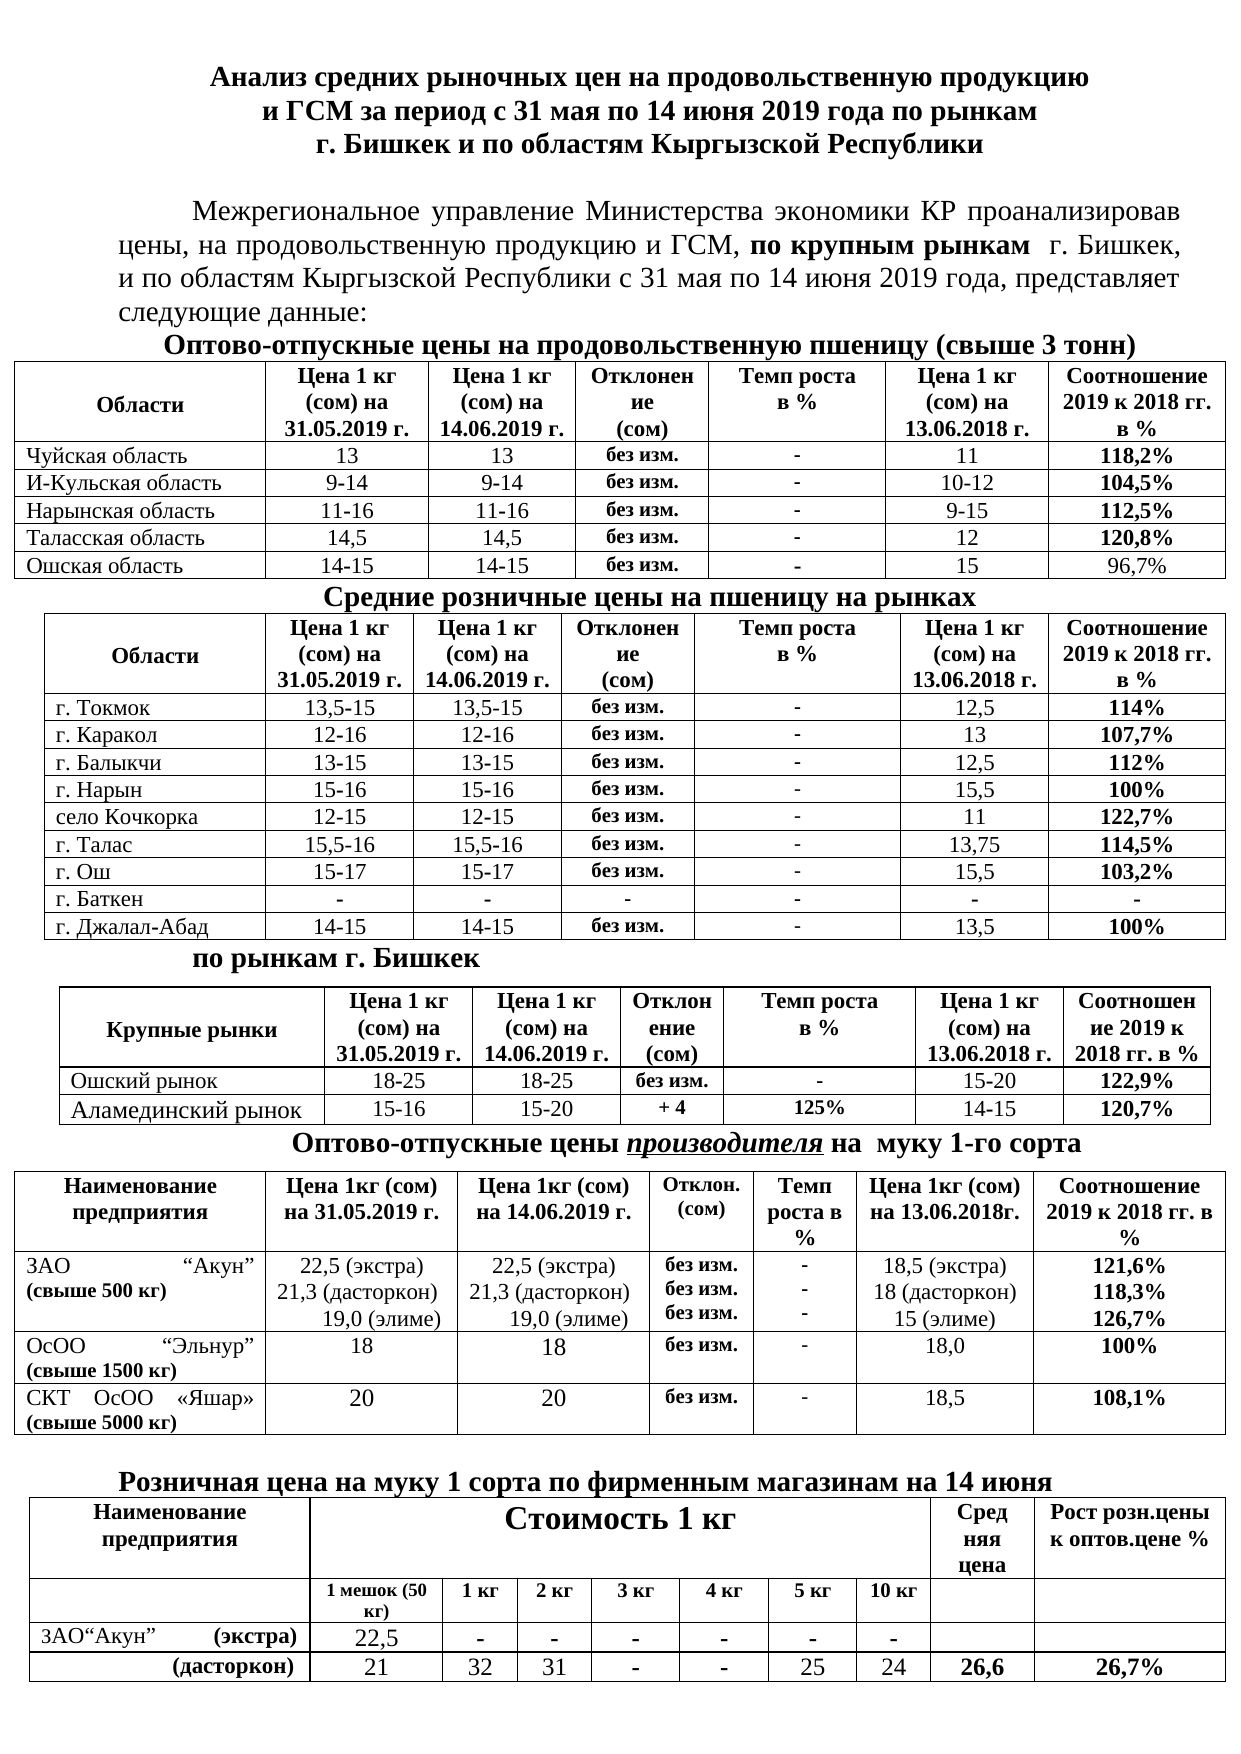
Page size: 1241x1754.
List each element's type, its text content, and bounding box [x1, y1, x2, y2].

table_cell - [562, 886, 694, 912]
table_header Цена 1кг (сом) на 14.06.2019 г. [458, 1172, 649, 1251]
table_cell - [769, 1623, 856, 1651]
table_cell - [695, 858, 900, 884]
table_cell 122,9% [1064, 1068, 1210, 1094]
table_cell (дасторкон) [30, 1653, 309, 1681]
table_cell 121,6% 118,3% 126,7% [1034, 1252, 1225, 1331]
table_header Цена 1 кг (сом) на 31.05.2019 г. [266, 614, 413, 693]
table_cell - [695, 913, 900, 939]
table_cell - [709, 497, 885, 523]
table_cell 125% [724, 1095, 915, 1124]
table_cell г. Нарын [45, 776, 265, 802]
table_cell без изм. [562, 694, 694, 720]
table_cell 15-16 [266, 776, 413, 802]
table_cell село Кочкорка [45, 803, 265, 830]
table_cell 114% [1049, 694, 1225, 720]
table_cell 15,5 [901, 858, 1048, 884]
table_cell 18,5 (экстра) 18 (дасторкон) 15 (элиме) [857, 1252, 1033, 1331]
table_cell 2 кг [518, 1579, 591, 1622]
table_cell 100% [1034, 1332, 1225, 1382]
table_cell 10 кг [857, 1579, 930, 1622]
table_cell 9-14 [429, 470, 575, 496]
table_cell 15 [886, 552, 1048, 578]
table_cell Чуйская область [15, 442, 265, 468]
table_header Цена 1 кг (сом) на 13.06.2018 г. [901, 614, 1048, 693]
table_cell без изм. [576, 470, 708, 496]
table_cell 120,7% [1064, 1095, 1210, 1124]
table_cell - [709, 552, 885, 578]
table_cell 9-14 [266, 470, 428, 496]
table_cell 15-16 [414, 776, 561, 802]
text Межрегиональное управление Министерства экономики КР проанализировав цены, на продовольственную продукцию и ГСМ, по крупным рынкам г. Бишкек, и по областям Кыргызской Республики с 31 мая по 14 июня 2019 года, представляет следующие данные: [118, 193, 1181, 327]
table_cell г. Ош [45, 858, 265, 884]
table_cell 11 [901, 803, 1048, 830]
table_cell 18 [458, 1332, 649, 1382]
table_cell ЗАО“Акун” (экстра) [30, 1623, 309, 1651]
table_cell - [695, 776, 900, 802]
table_cell 13-15 [414, 749, 561, 775]
table_cell 120,8% [1049, 524, 1225, 551]
table_cell 96,7% [1049, 552, 1225, 578]
table_cell 15,5-16 [414, 831, 561, 857]
table_header Цена 1 кг (сом) на 13.06.2018 г. [886, 362, 1048, 441]
table_cell Аламединский рынок [60, 1095, 324, 1124]
table_cell - [592, 1653, 679, 1681]
table_cell - [754, 1384, 856, 1434]
table_header Цена 1 кг (сом) на 14.06.2019 г. [429, 362, 575, 441]
table_cell 14-15 [266, 552, 428, 578]
table_cell 25 [769, 1653, 856, 1681]
table_cell 122,7% [1049, 803, 1225, 830]
table_header Отклонение (сом) [562, 614, 694, 693]
table_cell - [414, 886, 561, 912]
table_cell 14,5 [429, 524, 575, 551]
table_cell СКТ ОсОО «Яшар» (свыше 5000 кг) [15, 1384, 265, 1434]
table_cell 22,5 (экстра) 21,3 (дасторкон) 19,0 (элиме) [458, 1252, 649, 1331]
table_cell 13 [429, 442, 575, 468]
table_cell г. Джалал-Абад [45, 913, 265, 939]
table_cell - [680, 1653, 768, 1681]
table_cell 20 [266, 1384, 457, 1434]
table_cell без изм. [650, 1384, 753, 1434]
table_cell 112% [1049, 749, 1225, 775]
table_header Цена 1 кг (сом) на 14.06.2019 г. [414, 614, 561, 693]
table_cell 15-17 [414, 858, 561, 884]
table_cell 22,5 [311, 1623, 442, 1651]
table_cell 18,5 [857, 1384, 1033, 1434]
text г. Бишкек и по областям Кыргызской Республики [118, 126, 1181, 160]
table_header Соотношение 2019 к 2018 гг. в % [1049, 614, 1225, 693]
table_header Отклон. (сом) [650, 1172, 753, 1251]
table_cell - [724, 1068, 915, 1094]
table_cell - [1049, 886, 1225, 912]
table_cell - [680, 1623, 768, 1651]
table_cell - [857, 1623, 930, 1651]
table_cell г. Каракол [45, 721, 265, 747]
table_cell без изм. [562, 831, 694, 857]
table_header Цена 1 кг (сом) на 13.06.2018 г. [916, 988, 1063, 1066]
table_cell без изм. [562, 858, 694, 884]
text Оптово-отпускные цены на продовольственную пшеницу (свыше 3 тонн) [118, 327, 1181, 361]
table_cell - [695, 886, 900, 912]
table_cell - [695, 694, 900, 720]
table_cell Ошская область [15, 552, 265, 578]
table_cell г. Баткен [45, 886, 265, 912]
table_cell 11-16 [266, 497, 428, 523]
table_cell 12,5 [901, 694, 1048, 720]
table_header Темп роста в % [754, 1172, 856, 1251]
table_cell 15-20 [473, 1095, 620, 1124]
table_header Наименование предприятия [15, 1172, 265, 1251]
table_cell 13,5-15 [414, 694, 561, 720]
table_cell 15-17 [266, 858, 413, 884]
table_cell без изм. [562, 776, 694, 802]
table_cell 13,75 [901, 831, 1048, 857]
text и ГСМ за период с 31 мая по 14 июня 2019 года по рынкам [118, 93, 1181, 126]
table_cell 18 [266, 1332, 457, 1382]
table_cell 14-15 [266, 913, 413, 939]
table_cell 12-16 [266, 721, 413, 747]
table_cell - [266, 886, 413, 912]
table_cell - [709, 442, 885, 468]
table_cell 103,2% [1049, 858, 1225, 884]
table_cell без изм. [562, 913, 694, 939]
table_cell 15-16 [325, 1095, 472, 1124]
table_cell 100% [1049, 776, 1225, 802]
table_cell 18,0 [857, 1332, 1033, 1382]
table_header Сред няя цена [931, 1498, 1034, 1577]
table_cell - - - [754, 1252, 856, 1331]
table_cell без изм. [621, 1068, 723, 1094]
table_cell Ошский рынок [60, 1068, 324, 1094]
table_cell 11-16 [429, 497, 575, 523]
text Розничная цена на муку 1 сорта по фирменным магазинам на 14 июня [118, 1464, 1181, 1497]
table_cell 4 кг [680, 1579, 768, 1622]
table_cell 14-15 [916, 1095, 1063, 1124]
table_cell - [695, 803, 900, 830]
table_cell 26,7% [1035, 1653, 1225, 1681]
table_cell без изм. [576, 497, 708, 523]
table_cell 118,2% [1049, 442, 1225, 468]
table_cell без изм. [576, 524, 708, 551]
table_cell 11 [886, 442, 1048, 468]
table_header Темп роста в % [724, 988, 915, 1066]
table_cell - [709, 524, 885, 551]
table_cell 1 кг [443, 1579, 517, 1622]
table_cell 100% [1049, 913, 1225, 939]
table_cell 15-20 [916, 1068, 1063, 1094]
table_cell 14-15 [414, 913, 561, 939]
table_cell Нарынская область [15, 497, 265, 523]
table_cell 12-15 [266, 803, 413, 830]
table_header Цена 1 кг (сом) на 14.06.2019 г. [473, 988, 620, 1066]
table_header Области [15, 362, 265, 441]
table_cell 20 [458, 1384, 649, 1434]
table_cell 114,5% [1049, 831, 1225, 857]
table_cell 12-15 [414, 803, 561, 830]
table_cell 22,5 (экстра) 21,3 (дасторкон) 19,0 (элиме) [266, 1252, 457, 1331]
table_cell 107,7% [1049, 721, 1225, 747]
table_cell г. Токмок [45, 694, 265, 720]
table_cell [931, 1579, 1034, 1622]
table_cell 12 [886, 524, 1048, 551]
table_header Рост розн.цены к оптов.цене % [1035, 1498, 1225, 1577]
text Анализ средних рыночных цен на продовольственную продукцию [118, 59, 1181, 93]
table_cell г. Талас [45, 831, 265, 857]
table_cell 15,5-16 [266, 831, 413, 857]
table_cell - [518, 1623, 591, 1651]
table_header Отклонение (сом) [576, 362, 708, 441]
table_cell [30, 1579, 309, 1622]
table_cell ЗАО “Акун” (свыше 500 кг) [15, 1252, 265, 1331]
table_cell 32 [443, 1653, 517, 1681]
table_header Цена 1кг (сом) на 13.06.2018г. [857, 1172, 1033, 1251]
table_cell 14,5 [266, 524, 428, 551]
table_header Области [45, 614, 265, 693]
table_cell 13-15 [266, 749, 413, 775]
table_cell 18-25 [325, 1068, 472, 1094]
table_cell 104,5% [1049, 470, 1225, 496]
table_cell И-Кульская область [15, 470, 265, 496]
table_cell ОсОО “Эльнур” (свыше 1500 кг) [15, 1332, 265, 1382]
table_cell 112,5% [1049, 497, 1225, 523]
table_header Темп роста в % [709, 362, 885, 441]
table_cell 13,5 [901, 913, 1048, 939]
table_cell 13,5-15 [266, 694, 413, 720]
table_cell 31 [518, 1653, 591, 1681]
table_cell 3 кг [592, 1579, 679, 1622]
table_cell 1 мешок (50 кг) [311, 1579, 442, 1622]
table_cell - [709, 470, 885, 496]
table_cell 21 [311, 1653, 442, 1681]
table_cell - [443, 1623, 517, 1651]
table_cell 14-15 [429, 552, 575, 578]
table_cell 12,5 [901, 749, 1048, 775]
table_header Крупные рынки [60, 988, 324, 1066]
table_cell г. Балыкчи [45, 749, 265, 775]
table_cell - [695, 831, 900, 857]
table_cell [1035, 1579, 1225, 1622]
table_header Темп роста в % [695, 614, 900, 693]
table_cell [1035, 1623, 1225, 1651]
table_cell без изм. [562, 721, 694, 747]
table_cell без изм. [576, 552, 708, 578]
table_cell 26,6 [931, 1653, 1034, 1681]
text Средние розничные цены на пшеницу на рынках [118, 579, 1181, 613]
table_cell - [901, 886, 1048, 912]
text по рынкам г. Бишкек [118, 940, 1181, 974]
table_cell 9-15 [886, 497, 1048, 523]
table_cell 13 [266, 442, 428, 468]
table_cell без изм. [650, 1332, 753, 1382]
table_cell без изм. [576, 442, 708, 468]
table_cell 13 [901, 721, 1048, 747]
table_cell Таласская область [15, 524, 265, 551]
table_header Цена 1кг (сом) на 31.05.2019 г. [266, 1172, 457, 1251]
table_header Отклонение (сом) [621, 988, 723, 1066]
table_cell - [754, 1332, 856, 1382]
table_cell - [695, 749, 900, 775]
table_cell - [695, 721, 900, 747]
table_cell 5 кг [769, 1579, 856, 1622]
table_header Соотношение 2019 к 2018 гг. в % [1034, 1172, 1225, 1251]
table_cell - [592, 1623, 679, 1651]
table_cell [931, 1623, 1034, 1651]
table_header Цена 1 кг (сом) на 31.05.2019 г. [325, 988, 472, 1066]
table_cell 15,5 [901, 776, 1048, 802]
table_cell 18-25 [473, 1068, 620, 1094]
table_cell + 4 [621, 1095, 723, 1124]
table_cell 108,1% [1034, 1384, 1225, 1434]
table_cell без изм. [562, 803, 694, 830]
table_header Стоимость 1 кг [311, 1498, 930, 1577]
table_header Соотношение 2019 к 2018 гг. в % [1049, 362, 1225, 441]
table_cell без изм. [562, 749, 694, 775]
text Оптово-отпускные цены производителя на муку 1-го сорта [118, 1125, 1181, 1158]
table_header Соотношение 2019 к 2018 гг. в % [1064, 988, 1210, 1066]
table_cell 24 [857, 1653, 930, 1681]
table_cell 12-16 [414, 721, 561, 747]
table_header Цена 1 кг (сом) на 31.05.2019 г. [266, 362, 428, 441]
table_header Наименование предприятия [30, 1498, 309, 1577]
table_cell без изм. без изм. без изм. [650, 1252, 753, 1331]
table_cell 10-12 [886, 470, 1048, 496]
